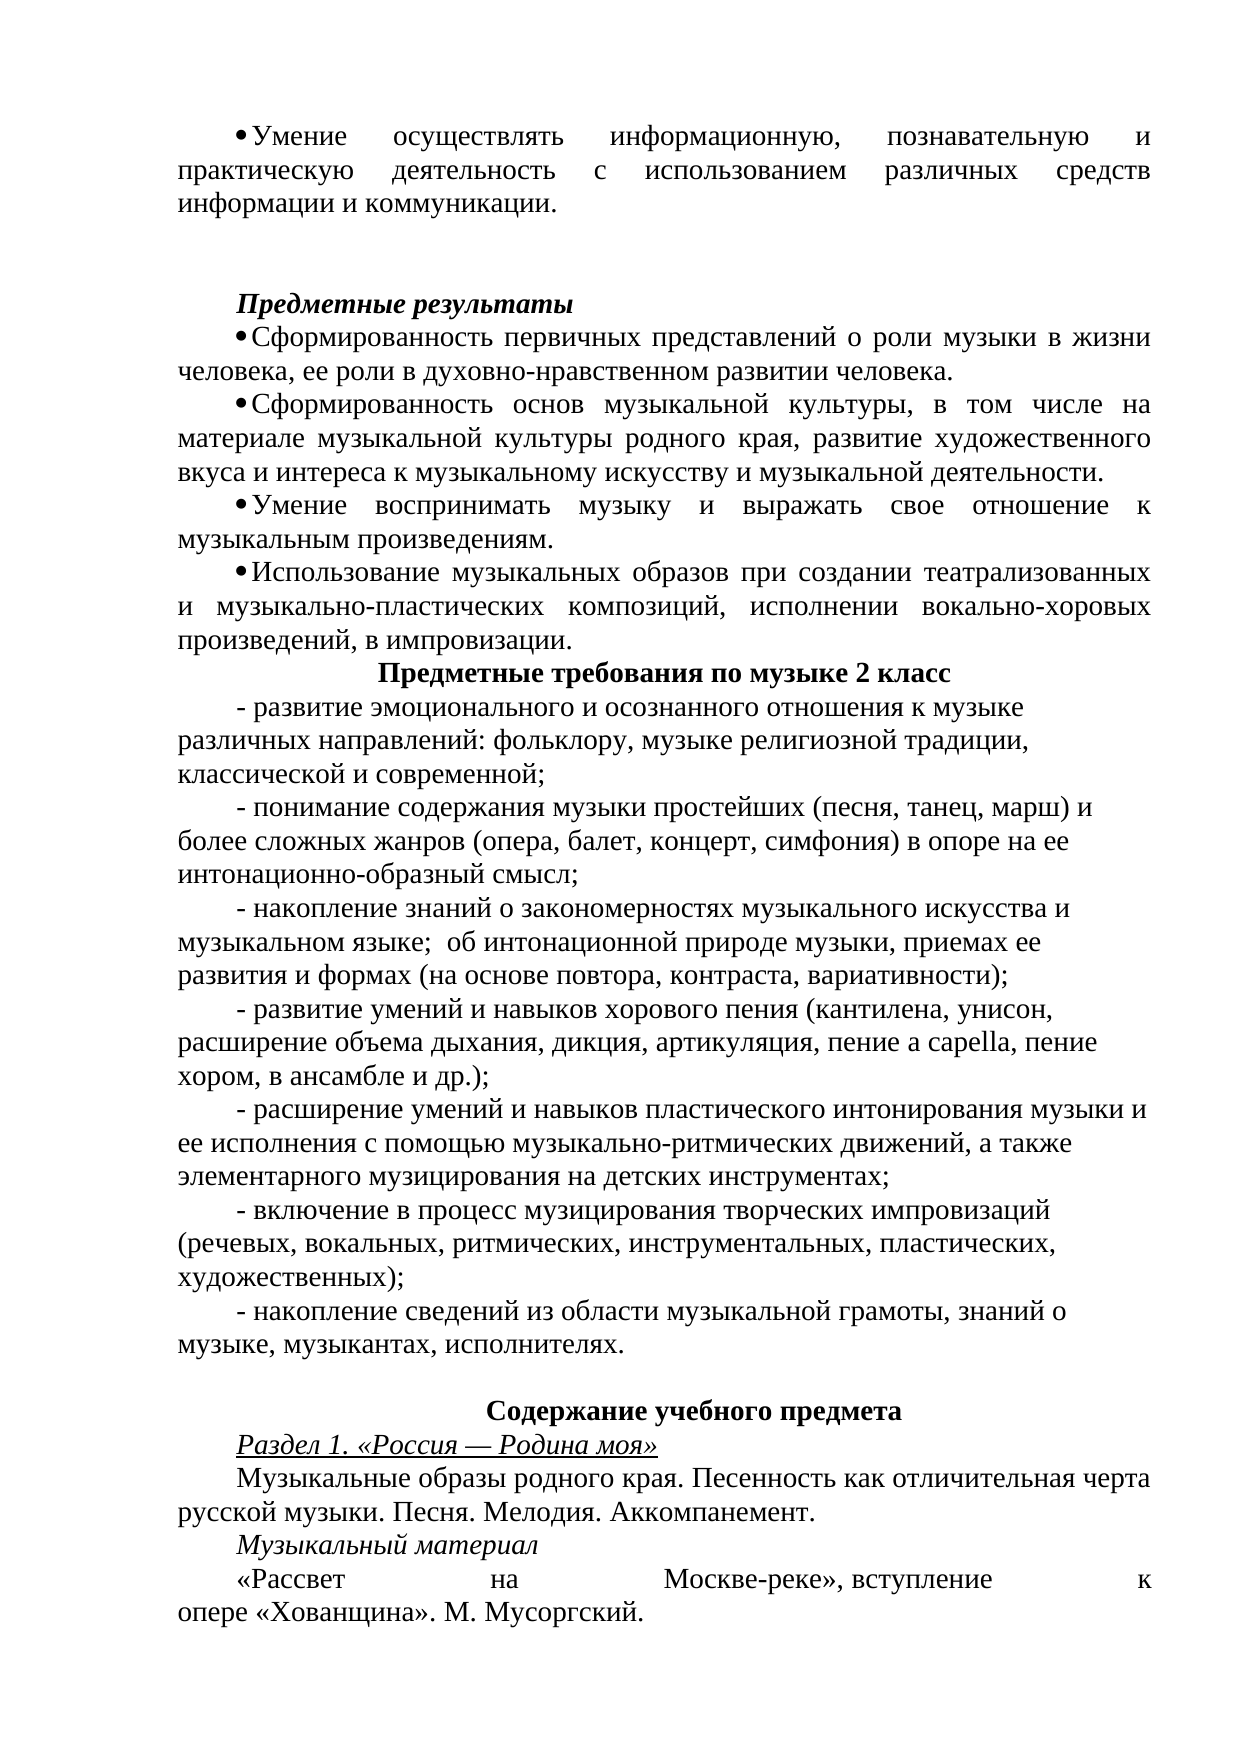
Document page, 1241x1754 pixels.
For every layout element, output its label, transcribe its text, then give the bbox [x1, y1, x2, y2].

text Содержание учебного предмета [177, 1393, 1152, 1427]
text - накопление сведений из области музыкальной грамоты, знаний о музыке, музыкантах, исполнителях. [177, 1293, 1152, 1360]
list Сформированность основ музыкальной культуры, в том числе на материале музыкальной культуры родного края, развитие художественного вкуса и интереса к музыкальному искусству и музыкальной деятельности. [177, 387, 1152, 487]
list Сформированность первичных представлений о роли музыки в жизни человека, ее роли в духовно-нравственном развитии человека. [177, 319, 1152, 387]
list Умение воспринимать музыку и выражать свое отношение к музыкальным произведениям. [177, 487, 1152, 554]
list Использование музыкальных образов при создании театрализованных и музыкально-пластических композиций, исполнении вокально-хоровых произведений, в импровизации. [177, 554, 1152, 655]
text - понимание содержания музыки простейших (песня, танец, марш) и более сложных жанров (опера, балет, концерт, симфония) в опоре на ее интонационно-образный смысл; [177, 789, 1152, 890]
text - включение в процесс музицирования творческих импровизаций (речевых, вокальных, ритмических, инструментальных, пластических, художественных); [177, 1192, 1152, 1293]
text - накопление знаний о закономерностях музыкального искусства и музыкальном языке; об интонационной природе музыки, приемах ее развития и формах (на основе повтора, контраста, вариативности); [177, 890, 1152, 991]
text Предметные результаты [177, 286, 1152, 319]
list Умение осуществлять информационную, познавательную и практическую деятельность с использованием различных средств информации и коммуникации. [177, 118, 1152, 219]
text - развитие умений и навыков хорового пения (кантилена, унисон, расширение объема дыхания, дикция, артикуляция, пение a capella, пение хором, в ансамбле и др.); [177, 991, 1152, 1091]
text - расширение умений и навыков пластического интонирования музыки и ее исполнения с помощью музыкально-ритмических движений, а также элементарного музицирования на детских инструментах; [177, 1091, 1152, 1192]
text Предметные требования по музыке 2 класс [177, 655, 1152, 689]
text - развитие эмоционального и осознанного отношения к музыке различных направлений: фольклору, музыке религиозной традиции, классической и современной; [177, 689, 1152, 789]
text «Рассвет на Москве-реке», вступление к опере «Хованщина». М. Мусоргский. [177, 1561, 1152, 1628]
text Музыкальный материал [177, 1527, 1152, 1561]
text Музыкальные образы родного края. Песенность как отличительная черта русской музыки. Песня. Мелодия. Аккомпанемент. [177, 1460, 1152, 1527]
text Раздел 1. «Россия — Родина моя» [177, 1427, 1152, 1460]
